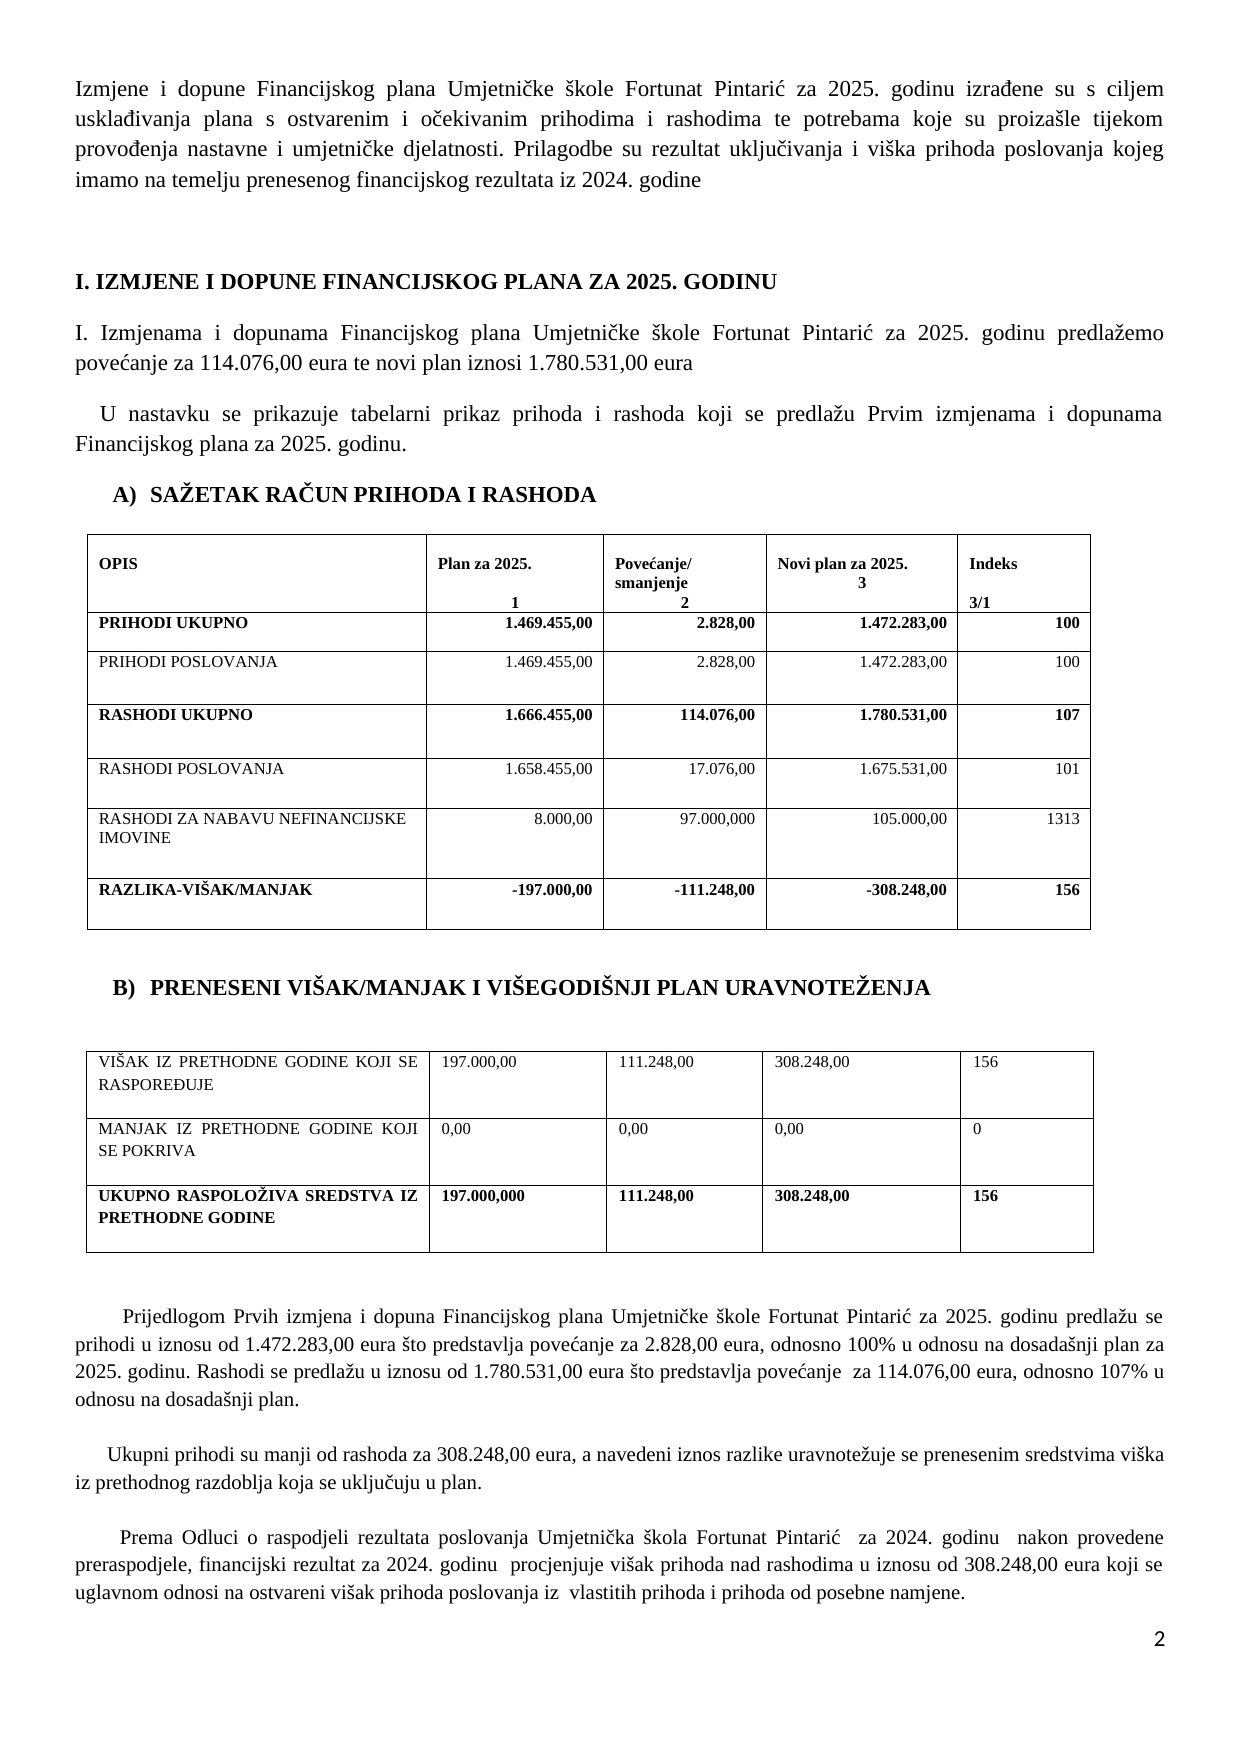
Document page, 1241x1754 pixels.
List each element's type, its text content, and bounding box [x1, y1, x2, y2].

text I. Izmjenama i dopunama Financijskog plana Umjetničke škole Fortunat Pintarić za 2025. godinu predlažemo povećanje za 114.076,00 eura te novi plan iznosi 1.780.531,00 eura [75, 319, 1165, 375]
table_cell MANJAK IZ PRETHODNE GODINE KOJI SE POKRIVA [87, 1119, 429, 1185]
table_header VIŠAK IZ PRETHODNE GODINE KOJI SE RASPOREĐUJE [87, 1052, 429, 1118]
table_cell 114.076,00 [604, 705, 766, 758]
table_cell 197.000,000 [430, 1186, 606, 1252]
text Izmjene i dopune Financijskog plana Umjetničke škole Fortunat Pintarić za 2025. godinu izrađene su s ciljem usklađivanja plana s ostvarenim i očekivanim prihodima i rashodima te potrebama koje su proizašle tijekom provođenja nastavne i umjetničke djelatnosti. Prilagodbe su rezultat uključivanja i viška prihoda poslovanja kojeg imamo na temelju prenesenog financijskog rezultata iz 2024. godine [75, 75, 1165, 192]
table_cell 156 [961, 1186, 1093, 1252]
text Prema Odluci o raspodjeli rezultata poslovanja Umjetnička škola Fortunat Pintarić za 2024. godinu nakon provedene preraspodjele, financijski rezultat za 2024. godinu procjenjuje višak prihoda nad rashodima u iznosu od 308.248,00 eura koji se uglavnom odnosi na ostvareni višak prihoda poslovanja iz vlastitih prihoda i prihoda od posebne namjene. [75, 1525, 1165, 1604]
list SAŽETAK RAČUN PRIHODA I RASHODA [112, 481, 1165, 508]
table_header 156 [961, 1052, 1093, 1118]
table_cell 1.469.455,00 [427, 613, 603, 651]
table_cell RAZLIKA-VIŠAK/MANJAK [88, 879, 426, 929]
table_cell 100 [958, 613, 1090, 651]
table_cell RASHODI UKUPNO [88, 705, 426, 758]
table_cell -308.248,00 [767, 879, 957, 929]
text U nastavku se prikazuje tabelarni prikaz prihoda i rashoda koji se predlažu Prvim izmjenama i dopunama Financijskog plana za 2025. godinu. [75, 400, 1165, 457]
table_cell 308.248,00 [763, 1186, 960, 1252]
table_cell UKUPNO RASPOLOŽIVA SREDSTVA IZ PRETHODNE GODINE [87, 1186, 429, 1252]
table_cell RASHODI POSLOVANJA [88, 759, 426, 808]
table_cell 0 [961, 1119, 1093, 1185]
table_cell RASHODI ZA NABAVU NEFINANCIJSKE IMOVINE [88, 809, 426, 878]
text I. IZMJENE I DOPUNE FINANCIJSKOG PLANA ZA 2025. GODINU [75, 268, 1165, 294]
table_cell 105.000,00 [767, 809, 957, 878]
table_header Indeks 3/1 [958, 535, 1090, 612]
table_header 197.000,00 [430, 1052, 606, 1118]
table_cell 107 [958, 705, 1090, 758]
table_header OPIS [88, 535, 426, 612]
table_cell 0,00 [430, 1119, 606, 1185]
table_cell 101 [958, 759, 1090, 808]
table_cell 100 [958, 652, 1090, 704]
table_header Novi plan za 2025. 3 [767, 535, 957, 612]
table_cell 1.675.531,00 [767, 759, 957, 808]
table_header 308.248,00 [763, 1052, 960, 1118]
table_cell 1.780.531,00 [767, 705, 957, 758]
table_header 111.248,00 [607, 1052, 762, 1118]
text Ukupni prihodi su manji od rashoda za 308.248,00 eura, a navedeni iznos razlike uravnotežuje se prenesenim sredstvima viška iz prethodnog razdoblja koja se uključuju u plan. [75, 1442, 1165, 1494]
table_cell 1.658.455,00 [427, 759, 603, 808]
text Prijedlogom Prvih izmjena i dopuna Financijskog plana Umjetničke škole Fortunat Pintarić za 2025. godinu predlažu se prihodi u iznosu od 1.472.283,00 eura što predstavlja povećanje za 2.828,00 eura, odnosno 100% u odnosu na dosadašnji plan za 2025. godinu. Rashodi se predlažu u iznosu od 1.780.531,00 eura što predstavlja povećanje za 114.076,00 eura, odnosno 107% u odnosu na dosadašnji plan. [75, 1304, 1165, 1411]
table_cell -197.000,00 [427, 879, 603, 929]
table_cell 156 [958, 879, 1090, 929]
table_cell PRIHODI POSLOVANJA [88, 652, 426, 704]
table_cell 1.469.455,00 [427, 652, 603, 704]
table_header Plan za 2025. 1 [427, 535, 603, 612]
table_cell 17.076,00 [604, 759, 766, 808]
table_cell 111.248,00 [607, 1186, 762, 1252]
table_cell 1.472.283,00 [767, 613, 957, 651]
table_cell -111.248,00 [604, 879, 766, 929]
table_cell 97.000,000 [604, 809, 766, 878]
table_cell 0,00 [763, 1119, 960, 1185]
table_cell 0,00 [607, 1119, 762, 1185]
table_cell 1.666.455,00 [427, 705, 603, 758]
table_cell 1313 [958, 809, 1090, 878]
list PRENESENI VIŠAK/MANJAK I VIŠEGODIŠNJI PLAN URAVNOTEŽENJA [112, 974, 1165, 1000]
table_header Povećanje/ smanjenje 2 [604, 535, 766, 612]
table_cell 8.000,00 [427, 809, 603, 878]
table_cell 2.828,00 [604, 652, 766, 704]
table_cell 1.472.283,00 [767, 652, 957, 704]
table_cell 2.828,00 [604, 613, 766, 651]
table_cell PRIHODI UKUPNO [88, 613, 426, 651]
